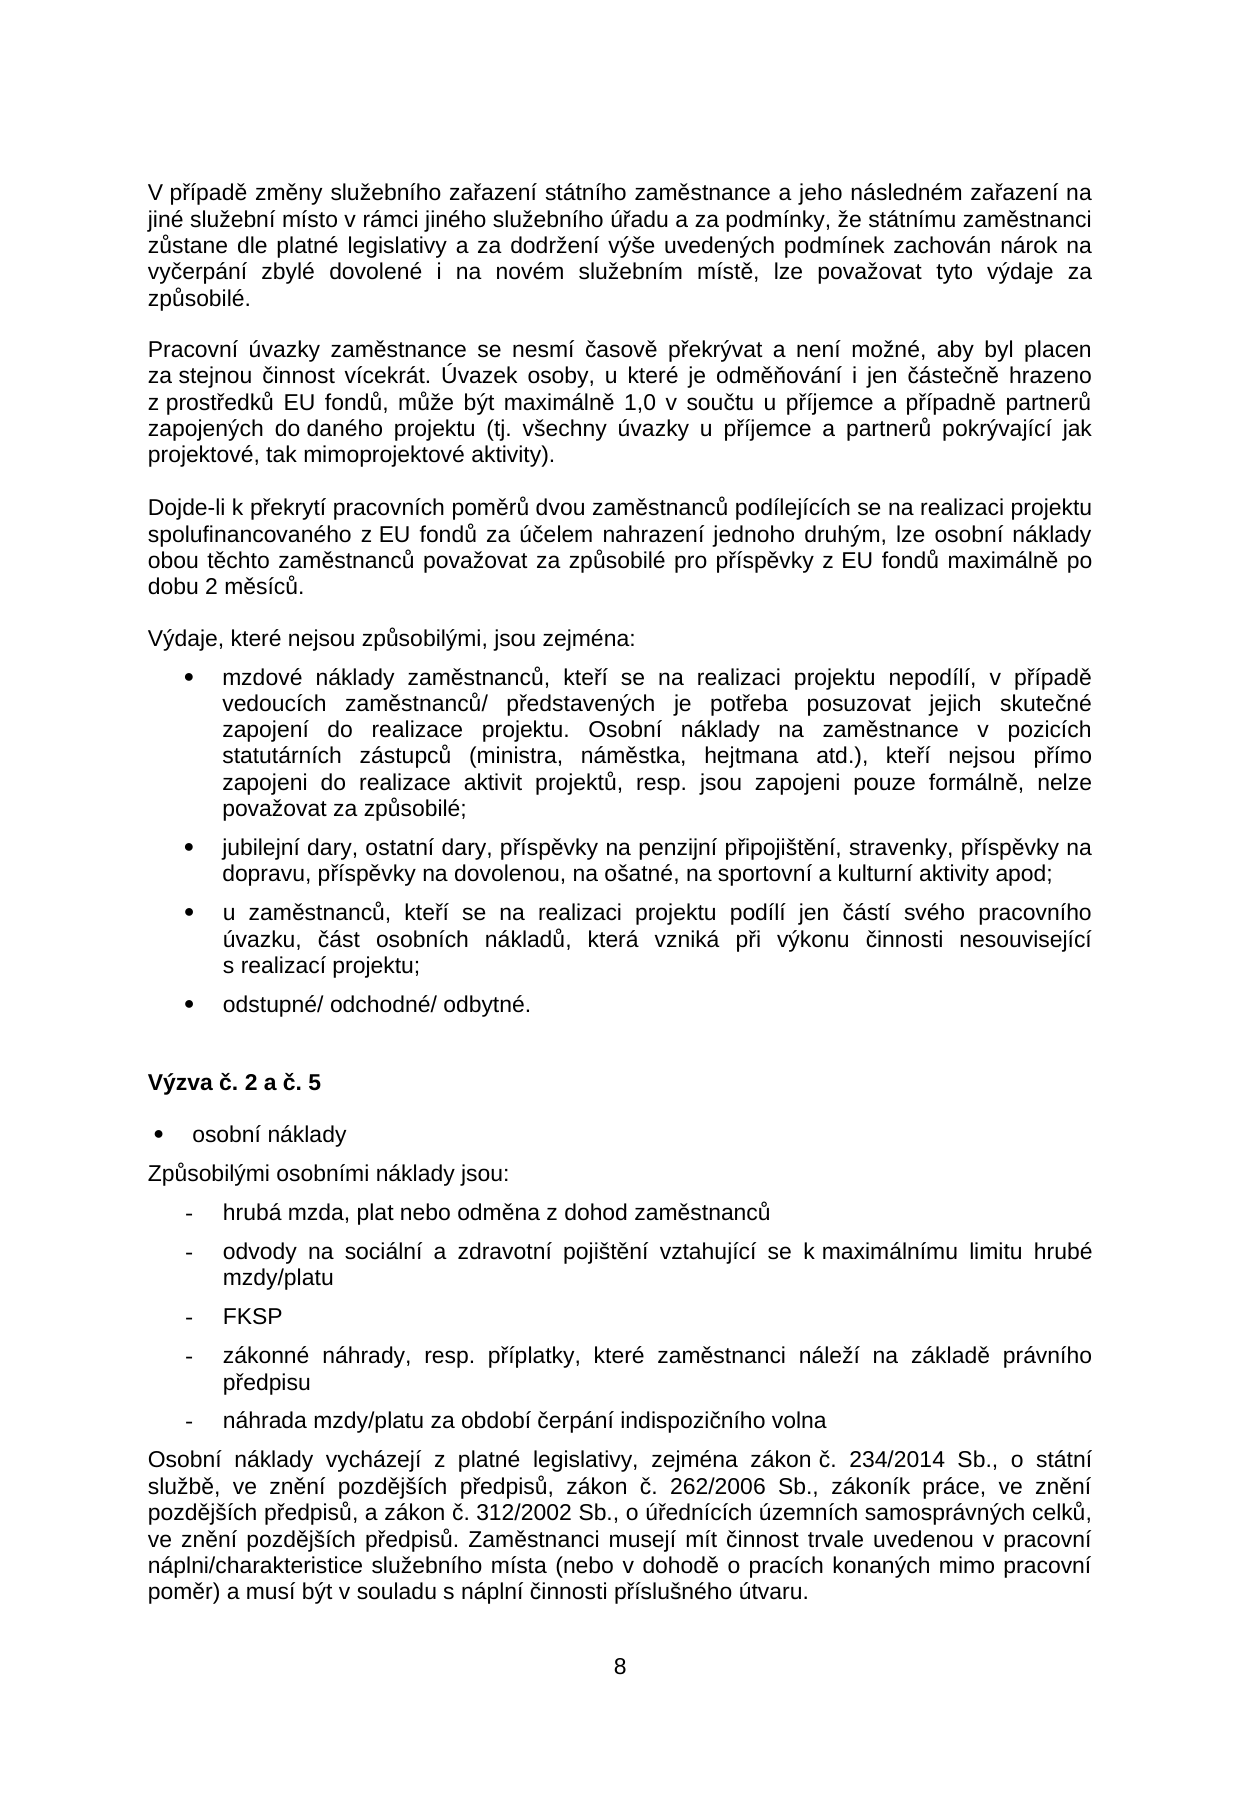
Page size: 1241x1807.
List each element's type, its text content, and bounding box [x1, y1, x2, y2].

text Pracovní úvazky zaměstnance se nesmí časově překrývat a není možné, aby byl placen za stejnou činnost vícekrát. Úvazek osoby, u které je odměňování i jen částečně hrazeno z prostředků EU fondů, může být maximálně 1,0 v součtu u příjemce a případně partnerů zapojených do daného projektu (tj. všechny úvazky u příjemce a partnerů pokrývající jak projektové, tak mimoprojektové aktivity). [148, 336, 1092, 468]
text Dojde-li k překrytí pracovních poměrů dvou zaměstnanců podílejících se na realizaci projektu spolufinancovaného z EU fondů za účelem nahrazení jednoho druhým, lze osobní náklady obou těchto zaměstnanců považovat za způsobilé pro příspěvky z EU fondů maximálně po dobu 2 měsíců. [148, 494, 1092, 599]
list FKSP [185, 1303, 1092, 1330]
list odvody na sociální a zdravotní pojištění vztahující se k maximálnímu limitu hrubé mzdy/platu [185, 1238, 1092, 1291]
list hrubá mzda, plat nebo odměna z dohod zaměstnanců [185, 1199, 1092, 1225]
text Osobní náklady vycházejí z platné legislativy, zejména zákon č. 234/2014 Sb., o státní službě, ve znění pozdějších předpisů, zákon č. 262/2006 Sb., zákoník práce, ve znění pozdějších předpisů, a zákon č. 312/2002 Sb., o úřednících územních samosprávných celků, ve znění pozdějších předpisů. Zaměstnanci musejí mít činnost trvale uvedenou v pracovní náplni/charakteristice služebního místa (nebo v dohodě o pracích konaných mimo pracovní poměr) a musí být v souladu s náplní činnosti příslušného útvaru. [148, 1446, 1092, 1604]
text Výzva č. 2 a č. 5 [148, 1068, 1092, 1095]
list osobní náklady [154, 1121, 1092, 1148]
list u zaměstnanců, kteří se na realizaci projektu podílí jen částí svého pracovního úvazku, část osobních nákladů, která vzniká při výkonu činnosti nesouvisející s realizací projektu; [185, 899, 1092, 978]
text V případě změny služebního zařazení státního zaměstnance a jeho následném zařazení na jiné služební místo v rámci jiného služebního úřadu a za podmínky, že státnímu zaměstnanci zůstane dle platné legislativy a za dodržení výše uvedených podmínek zachován nárok na vyčerpání zbylé dovolené i na novém služebním místě, lze považovat tyto výdaje za způsobilé. [148, 179, 1092, 311]
list jubilejní dary, ostatní dary, příspěvky na penzijní připojištění, stravenky, příspěvky na dopravu, příspěvky na dovolenou, na ošatné, na sportovní a kulturní aktivity apod; [185, 834, 1092, 887]
list náhrada mzdy/platu za období čerpání indispozičního volna [185, 1407, 1092, 1434]
text Způsobilými osobními náklady jsou: [148, 1160, 1092, 1186]
list mzdové náklady zaměstnanců, kteří se na realizaci projektu nepodílí, v případě vedoucích zaměstnanců/ představených je potřeba posuzovat jejich skutečné zapojení do realizace projektu. Osobní náklady na zaměstnance v pozicích statutárních zástupců (ministra, náměstka, hejtmana atd.), kteří nejsou přímo zapojeni do realizace aktivit projektů, resp. jsou zapojeni pouze formálně, nelze považovat za způsobilé; [185, 663, 1092, 822]
list odstupné/ odchodné/ odbytné. [185, 991, 1092, 1017]
text Výdaje, které nejsou způsobilými, jsou zejména: [148, 624, 1092, 651]
list zákonné náhrady, resp. příplatky, které zaměstnanci náleží na základě právního předpisu [185, 1342, 1092, 1395]
